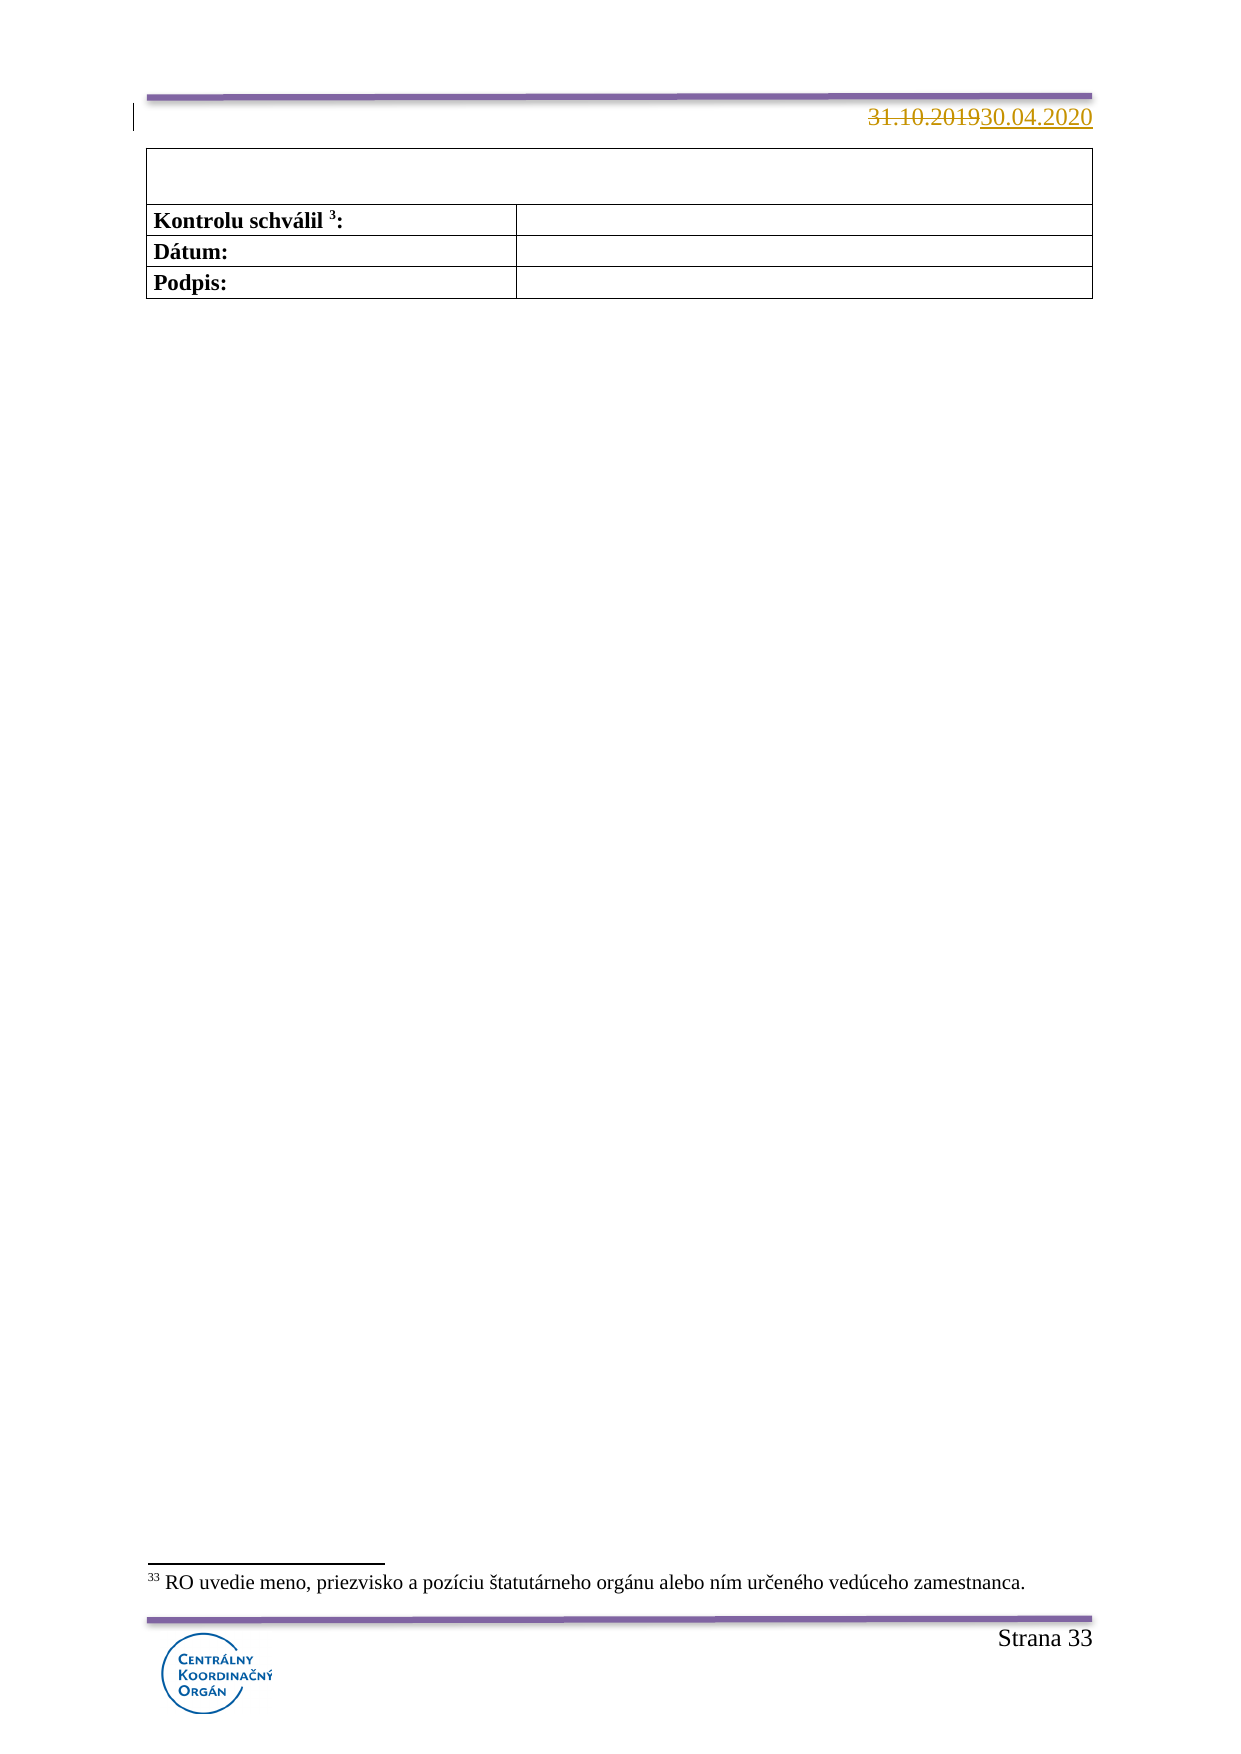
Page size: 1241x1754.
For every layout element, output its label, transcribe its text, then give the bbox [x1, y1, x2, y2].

table_cell [517, 267, 1092, 297]
table_cell [517, 236, 1092, 266]
table_cell Podpis: [147, 267, 516, 297]
table_cell [147, 149, 1092, 204]
table_cell [517, 205, 1092, 235]
picture [159, 1631, 272, 1713]
table_cell Dátum: [147, 236, 516, 266]
table_cell Kontrolu schválil 3: [147, 205, 516, 235]
